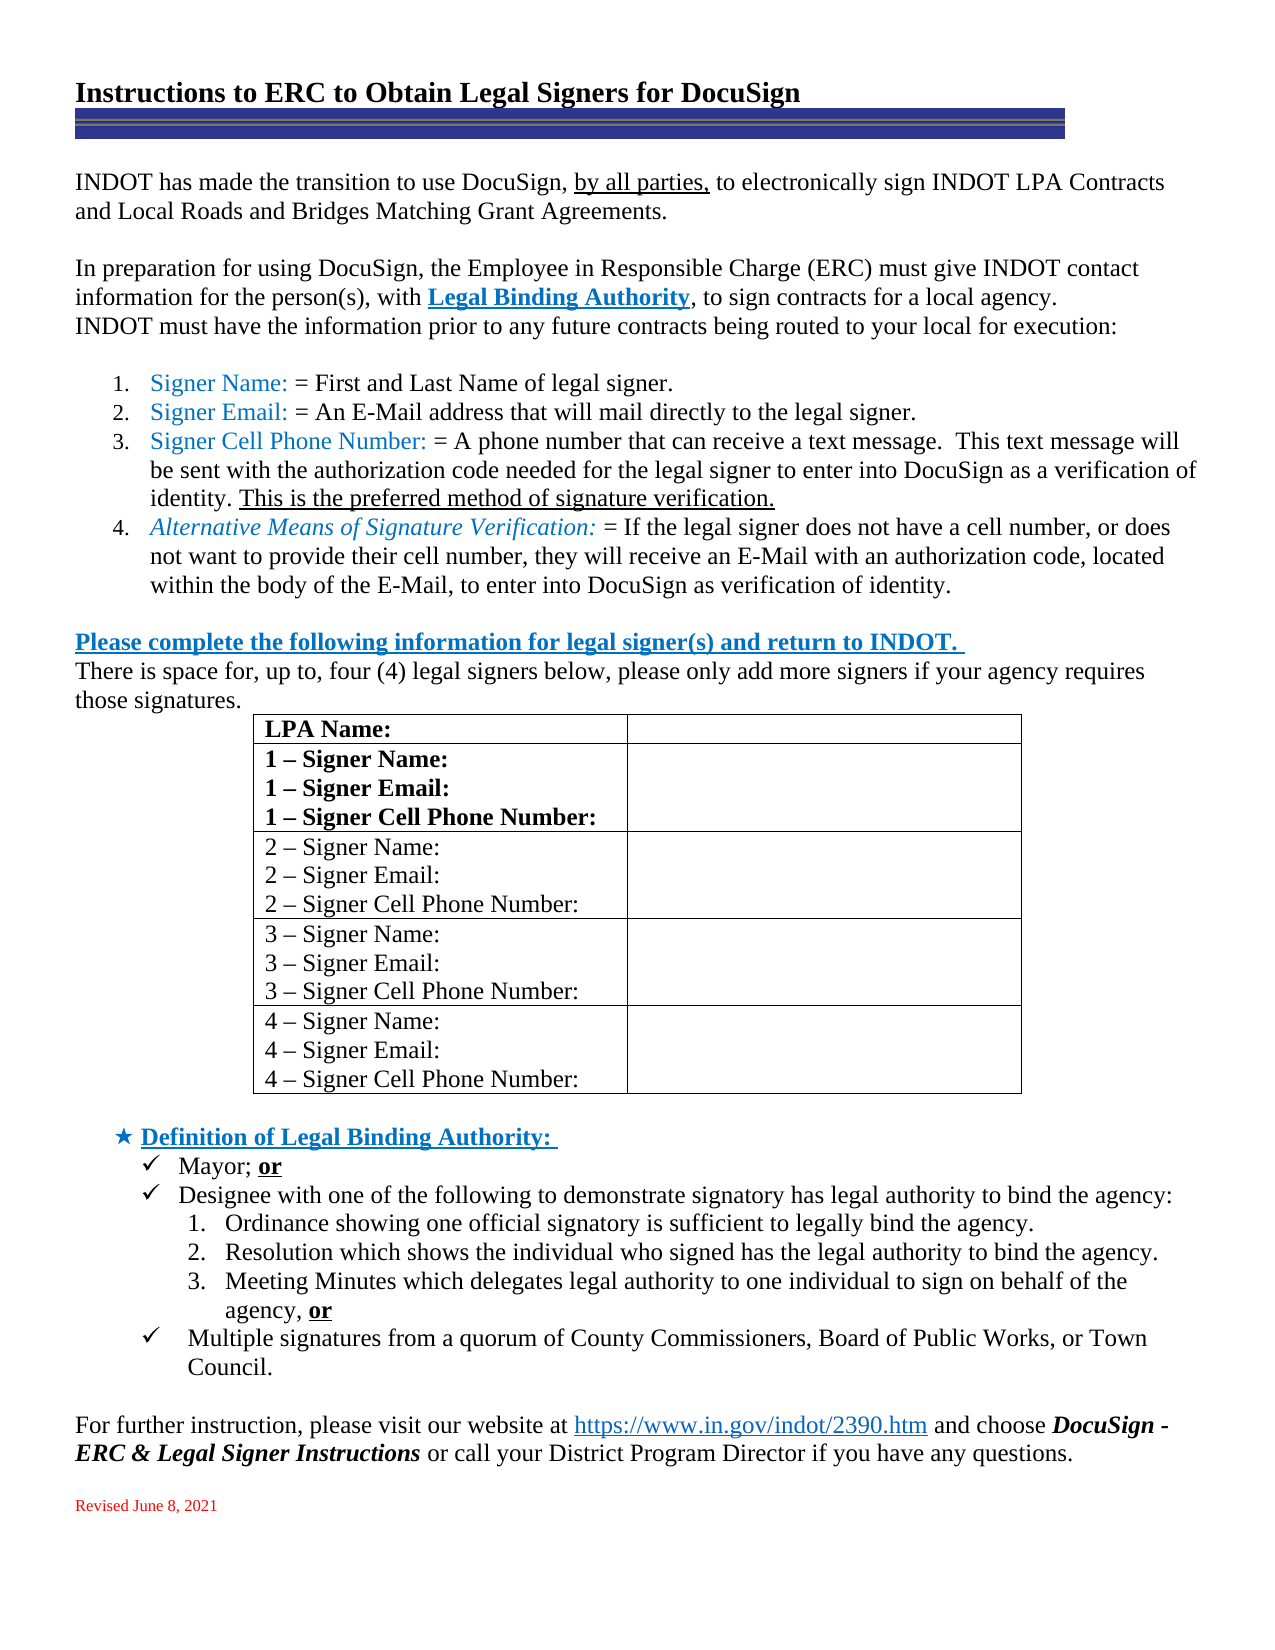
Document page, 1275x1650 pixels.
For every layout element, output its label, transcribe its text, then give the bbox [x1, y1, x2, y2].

list Definition of Legal Binding Authority: [112, 1122, 1200, 1151]
list Ordinance showing one official signatory is sufficient to legally bind the agency. [187, 1208, 1200, 1237]
table_cell [628, 832, 1021, 918]
list Signer Name: = First and Last Name of legal signer. [112, 368, 1200, 397]
list Meeting Minutes which delegates legal authority to one individual to sign on behalf of the agency, or [187, 1266, 1200, 1323]
text Revised June 8, 2021 [75, 1496, 1200, 1515]
table_cell 1 – Signer Name: 1 – Signer Email: 1 – Signer Cell Phone Number: [254, 744, 627, 831]
table_cell [628, 744, 1021, 831]
list Mayor; or [141, 1151, 1200, 1180]
table_cell 4 – Signer Name: 4 – Signer Email: 4 – Signer Cell Phone Number: [254, 1006, 627, 1092]
table_header [628, 715, 1021, 743]
text Instructions to ERC to Obtain Legal Signers for DocuSign [75, 75, 1200, 108]
list Alternative Means of Signature Verification: = If the legal signer does not have a cell number, or does not want to provide their cell number, they will receive an E-Mail with an authorization code, located within the body of the E-Mail, to enter into DocuSign as verification of identity. [112, 512, 1200, 598]
list Resolution which shows the individual who signed has the legal authority to bind the agency. [187, 1237, 1200, 1266]
picture [75, 108, 1065, 139]
table_cell [628, 1006, 1021, 1092]
text In preparation for using DocuSign, the Employee in Responsible Charge (ERC) must give INDOT contact information for the person(s), with Legal Binding Authority, to sign contracts for a local agency. [75, 253, 1200, 311]
table_header LPA Name: [254, 715, 627, 743]
table_cell 3 – Signer Name: 3 – Signer Email: 3 – Signer Cell Phone Number: [254, 919, 627, 1005]
text INDOT must have the information prior to any future contracts being routed to your local for execution: [75, 311, 1200, 340]
list Multiple signatures from a quorum of County Commissioners, Board of Public Works, or Town Council. [141, 1323, 1200, 1381]
list Signer Cell Phone Number: = A phone number that can receive a text message. This text message will be sent with the authorization code needed for the legal signer to enter into DocuSign as a verification of identity. This is the preferred method of signature verification. [112, 426, 1200, 512]
text INDOT has made the transition to use DocuSign, by all parties, to electronically sign INDOT LPA Contracts and Local Roads and Bridges Matching Grant Agreements. [75, 167, 1200, 225]
text There is space for, up to, four (4) legal signers below, please only add more signers if your agency requires those signatures. [75, 656, 1200, 713]
table_cell [628, 919, 1021, 1005]
list Designee with one of the following to demonstrate signatory has legal authority to bind the agency: [141, 1180, 1200, 1208]
list Signer Email: = An E-Mail address that will mail directly to the legal signer. [112, 397, 1200, 426]
text For further instruction, please visit our website at https://www.in.gov/indot/2390.htm and choose DocuSign - ERC & Legal Signer Instructions or call your District Program Director if you have any questions. [75, 1410, 1200, 1467]
text Please complete the following information for legal signer(s) and return to INDOT. [75, 627, 1200, 656]
table_cell 2 – Signer Name: 2 – Signer Email: 2 – Signer Cell Phone Number: [254, 832, 627, 918]
